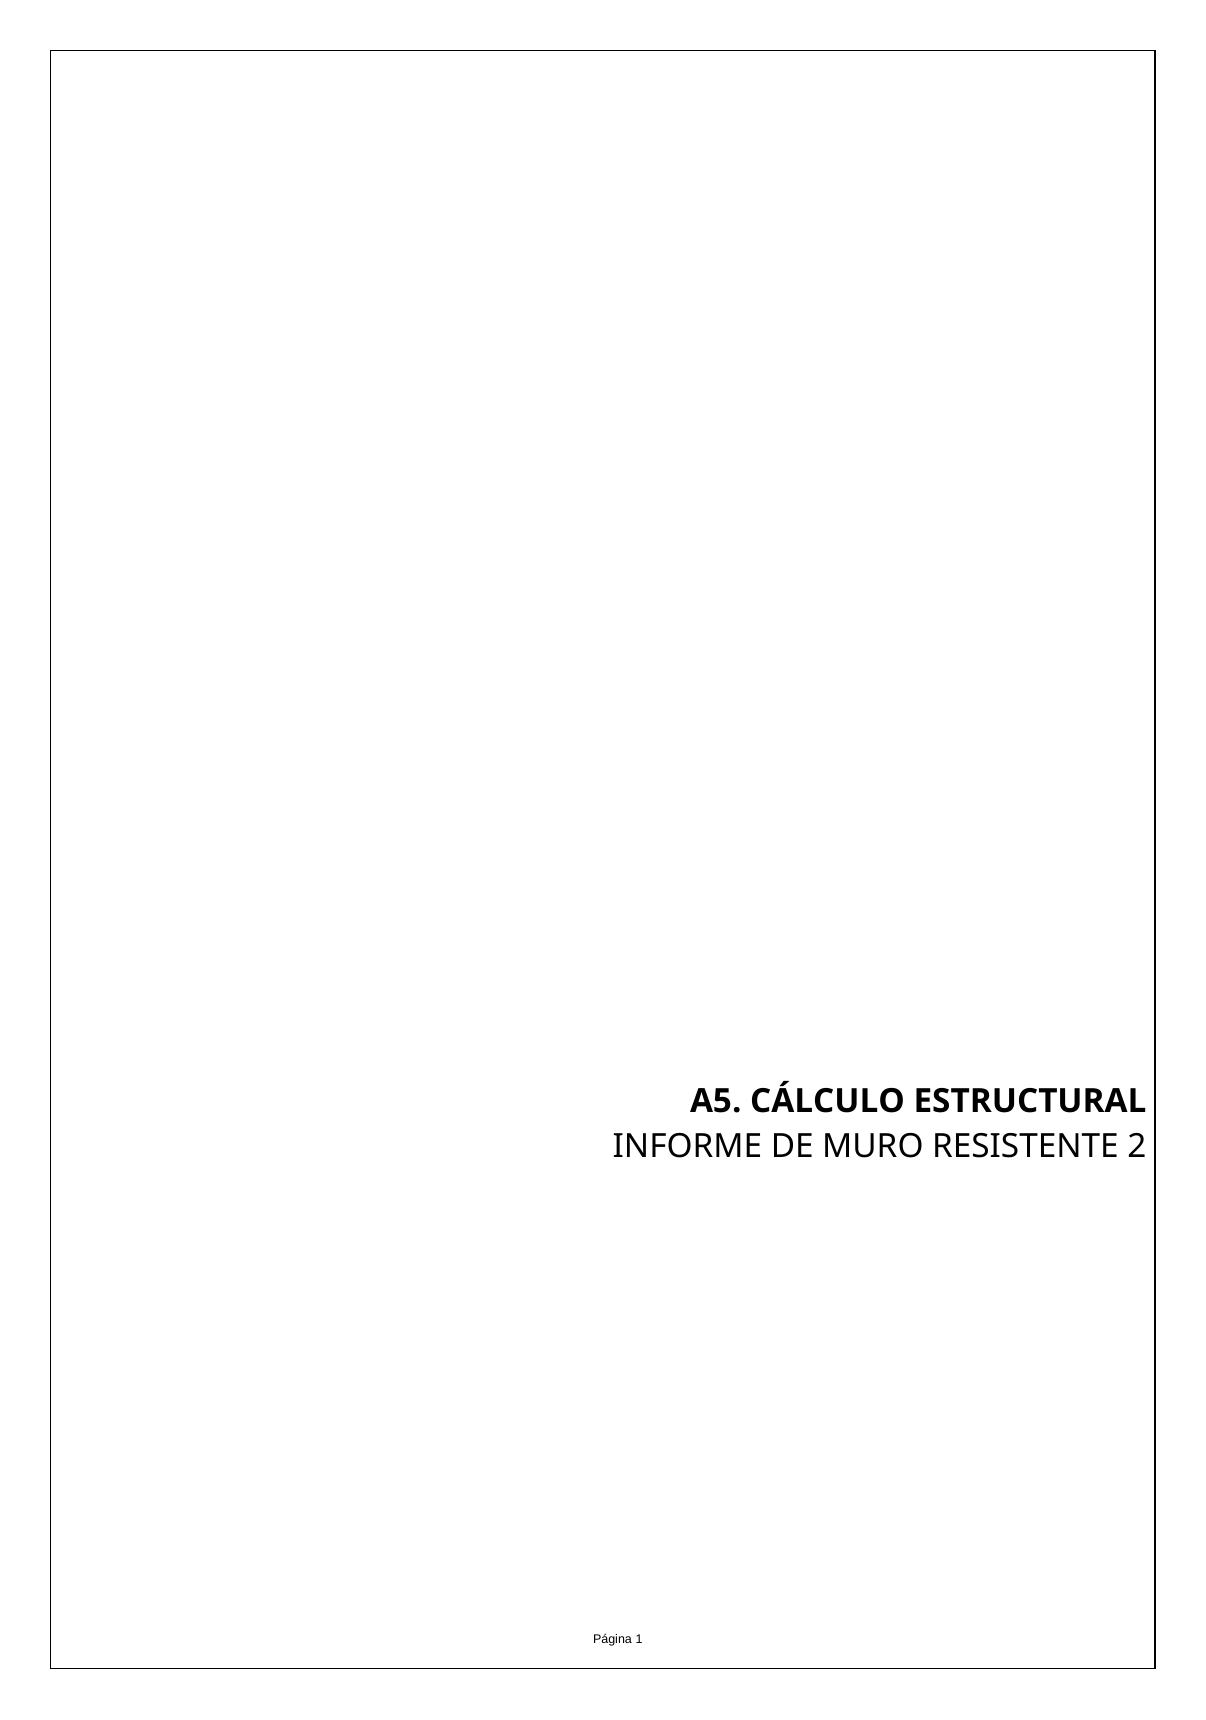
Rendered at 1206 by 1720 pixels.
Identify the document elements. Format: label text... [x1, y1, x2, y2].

text A5. CÁLCULO ESTRUCTURAL [89, 1077, 1146, 1122]
text INFORME DE MURO RESISTENTE 2 [89, 1122, 1146, 1168]
